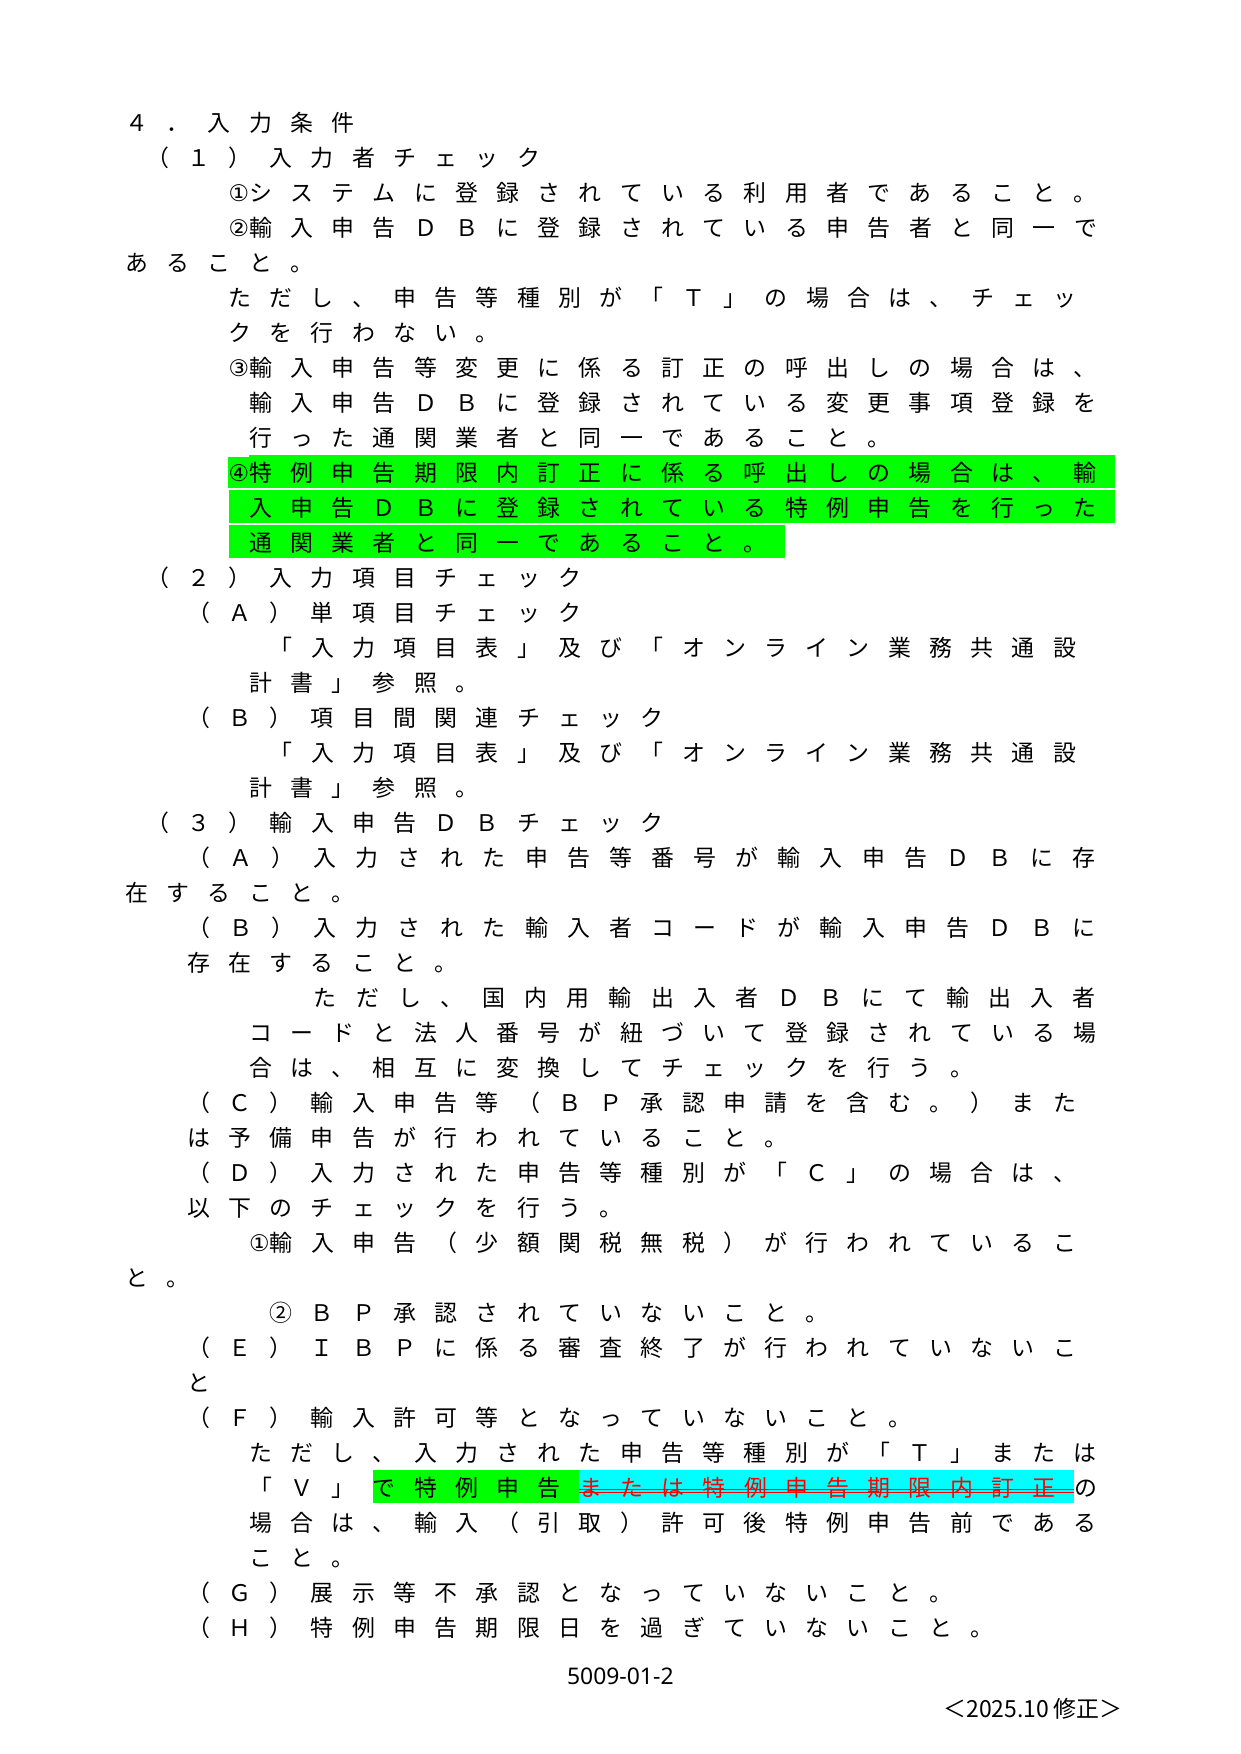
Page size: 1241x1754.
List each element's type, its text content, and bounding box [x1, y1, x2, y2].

text （Ｃ）輸入申告等（ＢＰ承認申請を含む。）または予備申告が行われていること。 [166, 1084, 1115, 1154]
text 「入力項目表」及び「オンライン業務共通設計書」参照。 [228, 734, 1115, 804]
text （Ｂ）項目間関連チェック [166, 699, 1115, 734]
text （１）入力者チェック [125, 139, 1115, 174]
text （３）輸入申告ＤＢチェック [125, 804, 1115, 839]
text ただし、申告等種別が「Ｔ」の場合は、チェックを行わない。 [223, 279, 1115, 349]
text （２）入力項目チェック [146, 559, 1115, 594]
text （Ｈ）特例申告期限日を過ぎていないこと。 [166, 1609, 1115, 1644]
text （Ｄ）入力された申告等種別が「Ｃ」の場合は、以下のチェックを行う。 [166, 1154, 1115, 1224]
text ただし、国内用輸出入者ＤＢにて輸出入者コードと法人番号が紐づいて登録されている場合は、相互に変換してチェックを行う。 [166, 979, 1115, 1084]
text ①輸入申告（少額関税無税）が行われていること。 [125, 1224, 1115, 1294]
text （Ｅ）ＩＢＰに係る審査終了が行われていないこと [166, 1329, 1115, 1399]
text ４．入力条件 [125, 104, 1115, 139]
text （Ｆ）輸入許可等となっていないこと。 [166, 1399, 1115, 1434]
text ただし、入力された申告等種別が「Ｔ」または「Ｖ」で特例申告または特例申告期限内訂正の場合は、輸入（引取）許可後特例申告前であること。 [228, 1434, 1115, 1574]
text ①システムに登録されている利用者であること。 [125, 174, 1115, 209]
text 「入力項目表」及び「オンライン業務共通設計書」参照。 [228, 629, 1115, 699]
text ②ＢＰ承認されていないこと。 [125, 1294, 1115, 1329]
text ②輸入申告ＤＢに登録されている申告者と同一であること。 [125, 209, 1115, 279]
text （Ｇ）展示等不承認となっていないこと。 [166, 1574, 1115, 1609]
text ③輸入申告等変更に係る訂正の呼出しの場合は、輸入申告ＤＢに登録されている変更事項登録を行った通関業者と同一であること。 [208, 349, 1115, 454]
text （Ｂ）入力された輸入者コードが輸入申告ＤＢに存在すること。 [166, 909, 1115, 979]
text （Ａ）入力された申告等番号が輸入申告ＤＢに存在すること。 [125, 839, 1115, 909]
text （Ａ）単項目チェック [166, 594, 1115, 629]
text ④特例申告期限内訂正に係る呼出しの場合は、輸入申告ＤＢに登録されている特例申告を行った通関業者と同一であること。 [208, 454, 1115, 559]
